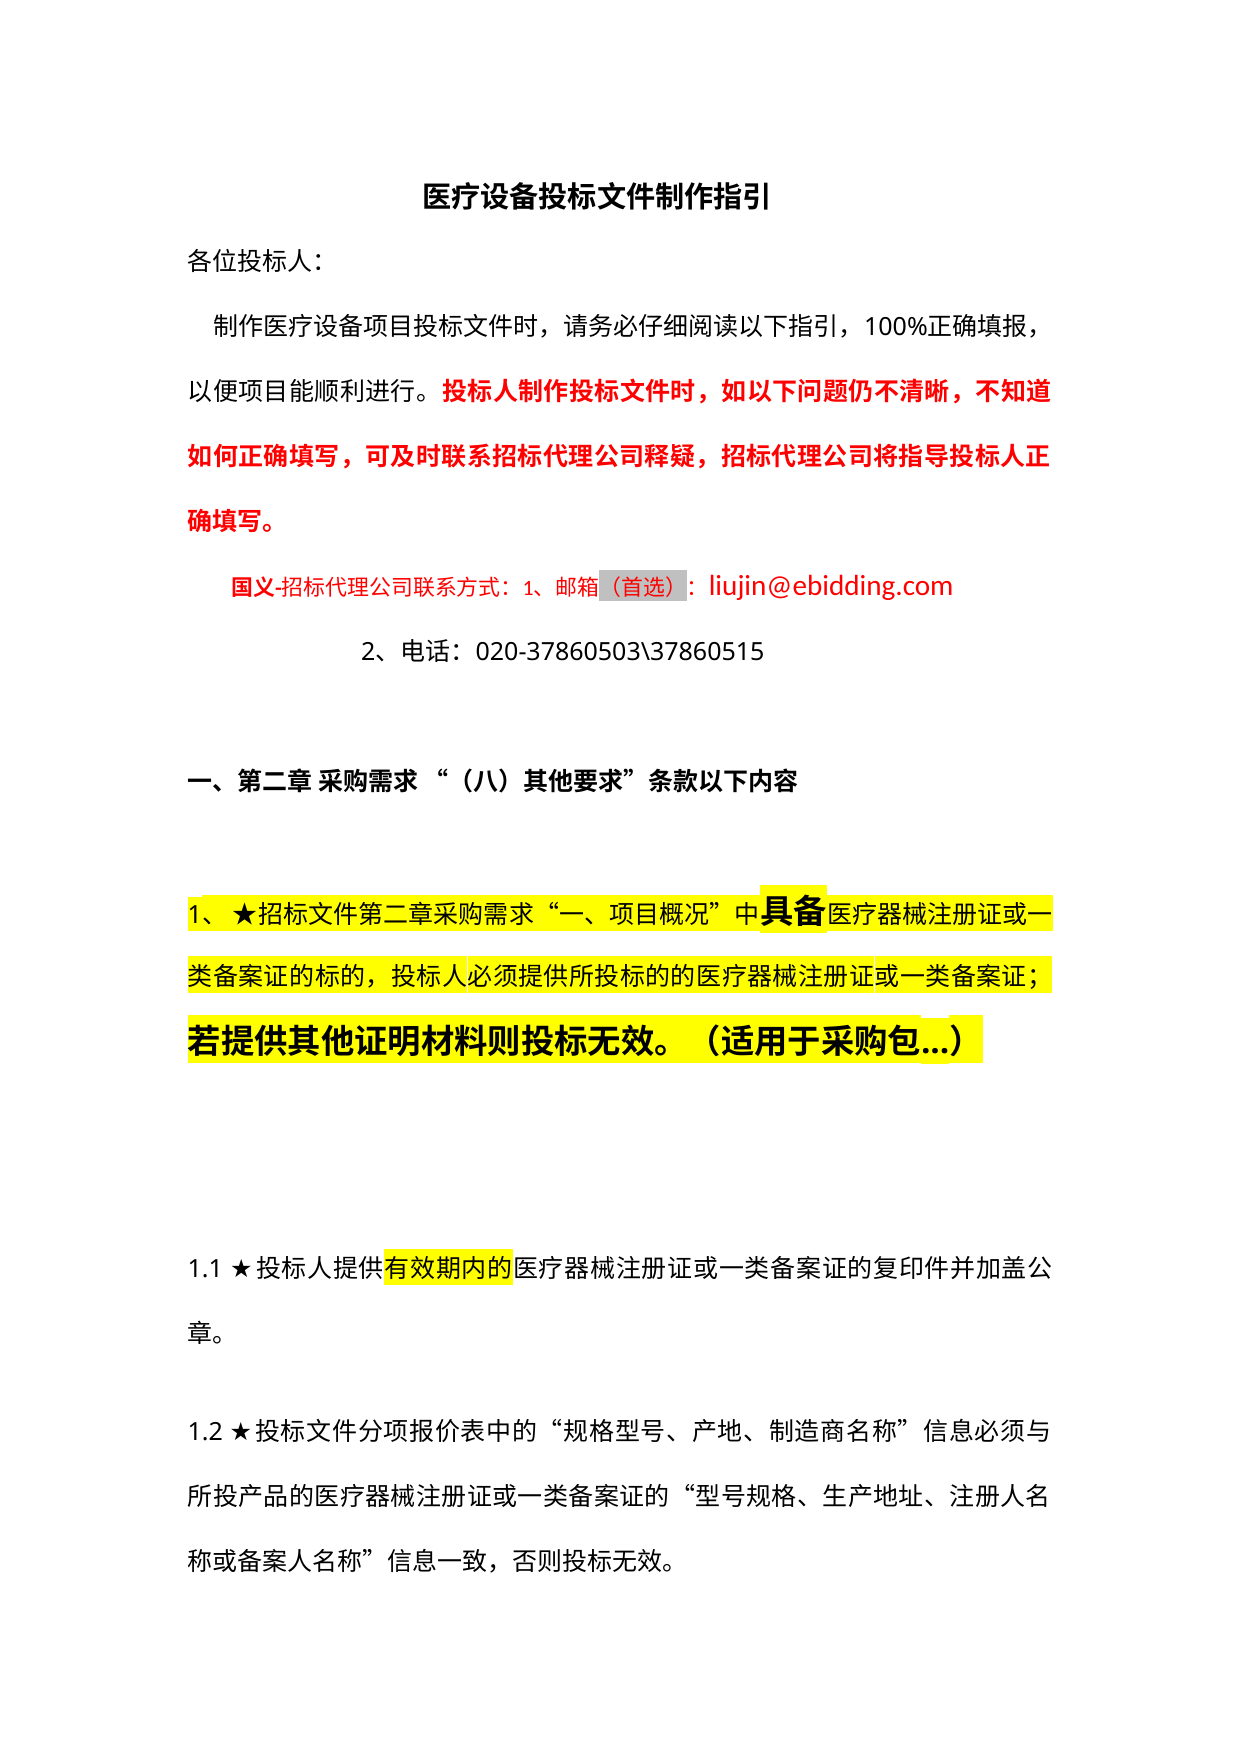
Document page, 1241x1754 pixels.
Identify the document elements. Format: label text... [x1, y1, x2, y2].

list 1.1 ★投标人提供有效期内的医疗器械注册证或一类备案证的复印件并加盖公章。 [187, 1234, 1053, 1364]
text 国义-招标代理公司联系方式：1、邮箱（首选）：liujin@ebidding.com [187, 552, 1053, 617]
list 1.2 ★投标文件分项报价表中的“规格型号、产地、制造商名称”信息必须与所投产品的医疗器械注册证或一类备案证的“型号规格、生产地址、注册人名称或备案人名称”信息一致，否则投标无效。 [187, 1397, 1053, 1592]
text 2、电话：020-37860503\37860515 [187, 617, 1053, 682]
text 医疗设备投标文件制作指引 [187, 162, 1053, 227]
text 各位投标人： [187, 227, 1053, 292]
list 第二章 采购需求 “（八）其他要求”条款以下内容 [187, 747, 1053, 812]
list 1、 ★招标文件第二章采购需求“一、项目概况”中具备医疗器械注册证或一类备案证的标的，投标人必须提供所投标的的医疗器械注册证或一类备案证；若提供其他证明材料则投标无效。（适用于采购包...） [187, 877, 1053, 1072]
list 制作医疗设备项目投标文件时，请务必仔细阅读以下指引，100%正确填报，以便项目能顺利进行。投标人制作投标文件时，如以下问题仍不清晰，不知道如何正确填写，可及时联系招标代理公司释疑，招标代理公司将指导投标人正确填写。 [187, 292, 1053, 552]
